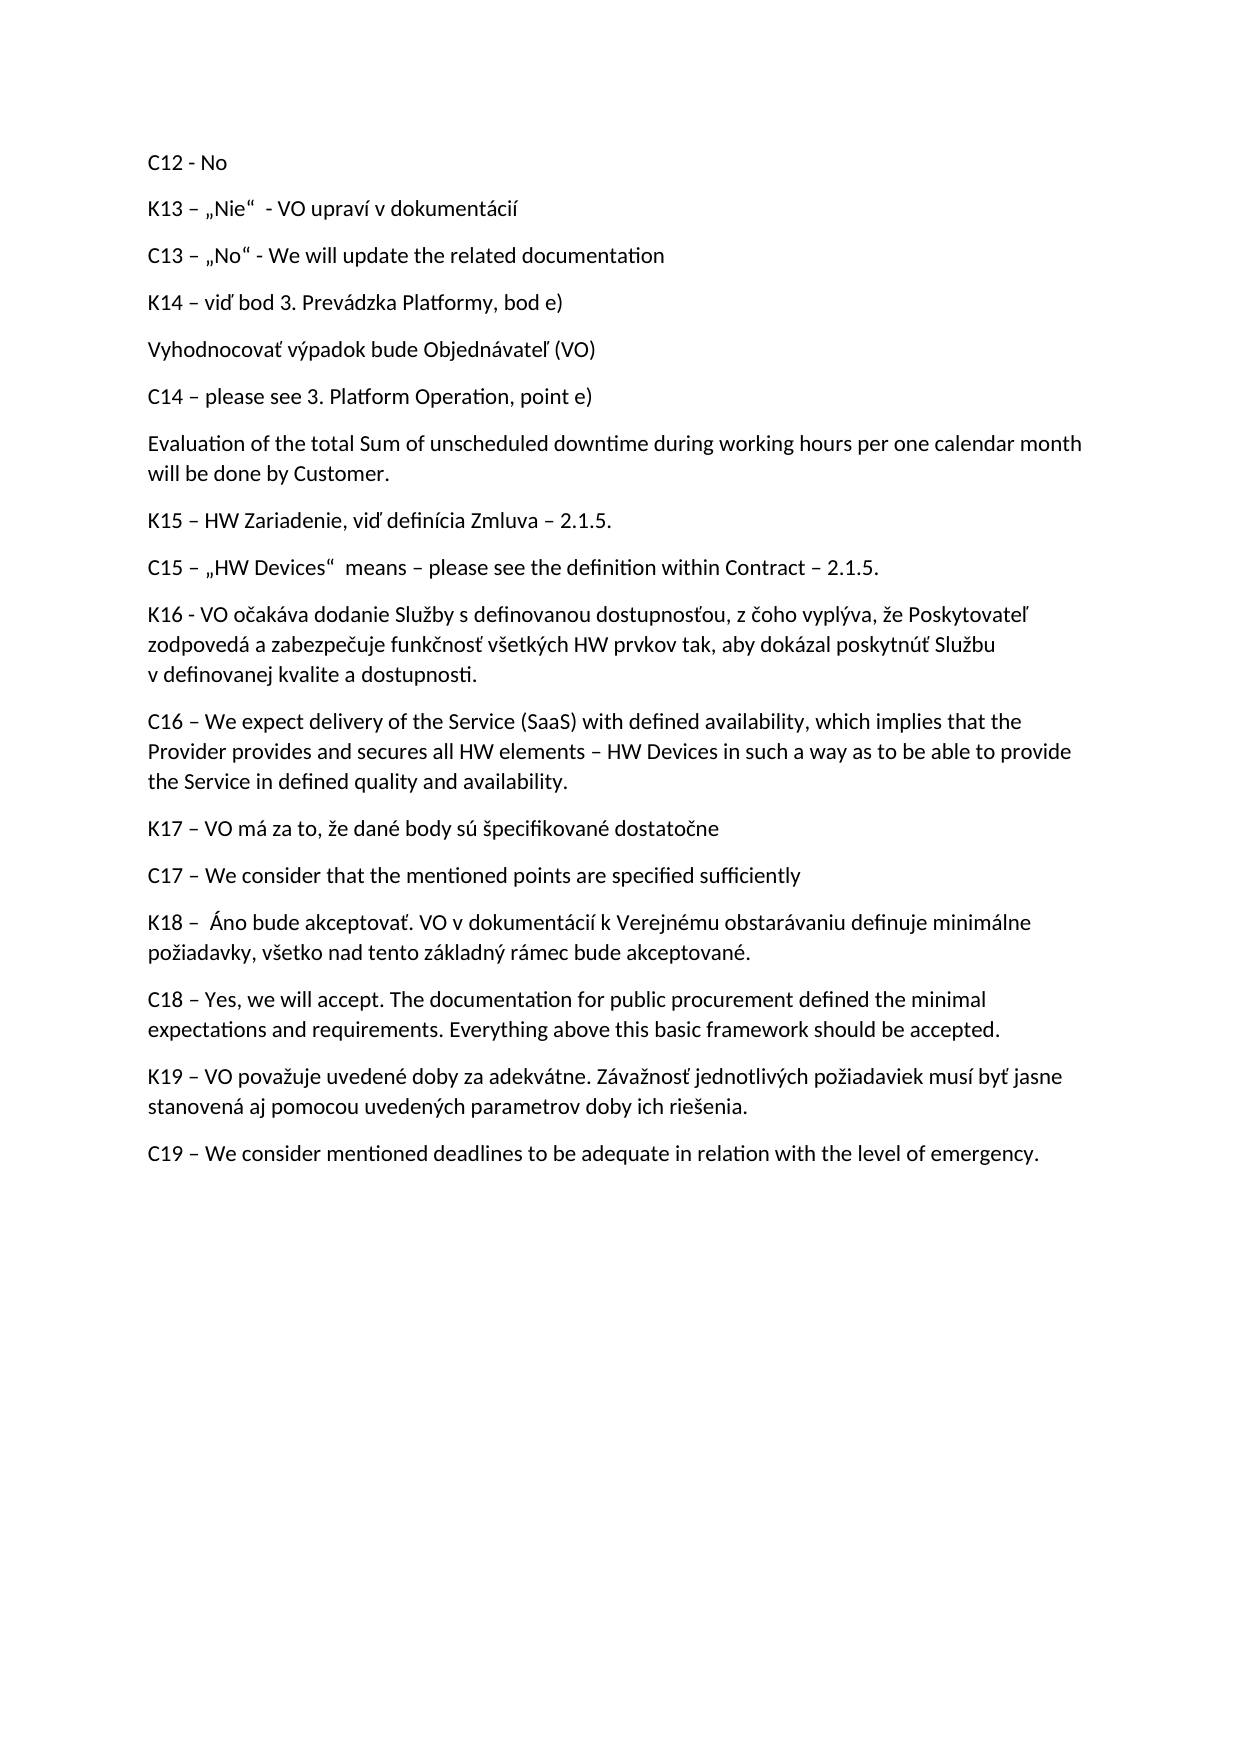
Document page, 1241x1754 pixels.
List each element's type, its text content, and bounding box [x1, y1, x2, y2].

text C15 – „HW Devices“ means – please see the definition within Contract – 2.1.5. [148, 553, 1093, 581]
text K17 – VO má za to, že dané body sú špecifikované dostatočne [148, 814, 1093, 842]
text K14 – viď bod 3. Prevádzka Platformy, bod e) [148, 288, 1093, 316]
text K15 – HW Zariadenie, viď definícia Zmluva – 2.1.5. [148, 506, 1093, 534]
text C12 - No [148, 148, 1093, 176]
text K18 – Áno bude akceptovať. VO v dokumentácií k Verejnému obstarávaniu definuje minimálne požiadavky, všetko nad tento základný rámec bude akceptované. [148, 908, 1093, 966]
text Vyhodnocovať výpadok bude Objednávateľ (VO) [148, 335, 1093, 363]
text K16 - VO očakáva dodanie Služby s definovanou dostupnosťou, z čoho vyplýva, že Poskytovateľ zodpovedá a zabezpečuje funkčnosť všetkých HW prvkov tak, aby dokázal poskytnúť Službu v definovanej kvalite a dostupnosti. [148, 600, 1093, 688]
text C19 – We consider mentioned deadlines to be adequate in relation with the level of emergency. [148, 1139, 1093, 1167]
text K19 – VO považuje uvedené doby za adekvátne. Závažnosť jednotlivých požiadaviek musí byť jasne stanovená aj pomocou uvedených parametrov doby ich riešenia. [148, 1062, 1093, 1120]
text C17 – We consider that the mentioned points are specified sufficiently [148, 861, 1093, 889]
text C13 – „No“ - We will update the related documentation [148, 241, 1093, 269]
text C16 – We expect delivery of the Service (SaaS) with defined availability, which implies that the Provider provides and secures all HW elements – HW Devices in such a way as to be able to provide the Service in defined quality and availability. [148, 707, 1093, 795]
text C14 – please see 3. Platform Operation, point e) [148, 382, 1093, 410]
text K13 – „Nie“ - VO upraví v dokumentácií [148, 194, 1093, 222]
text Evaluation of the total Sum of unscheduled downtime during working hours per one calendar month will be done by Customer. [148, 429, 1093, 487]
text C18 – Yes, we will accept. The documentation for public procurement defined the minimal expectations and requirements. Everything above this basic framework should be accepted. [148, 985, 1093, 1043]
